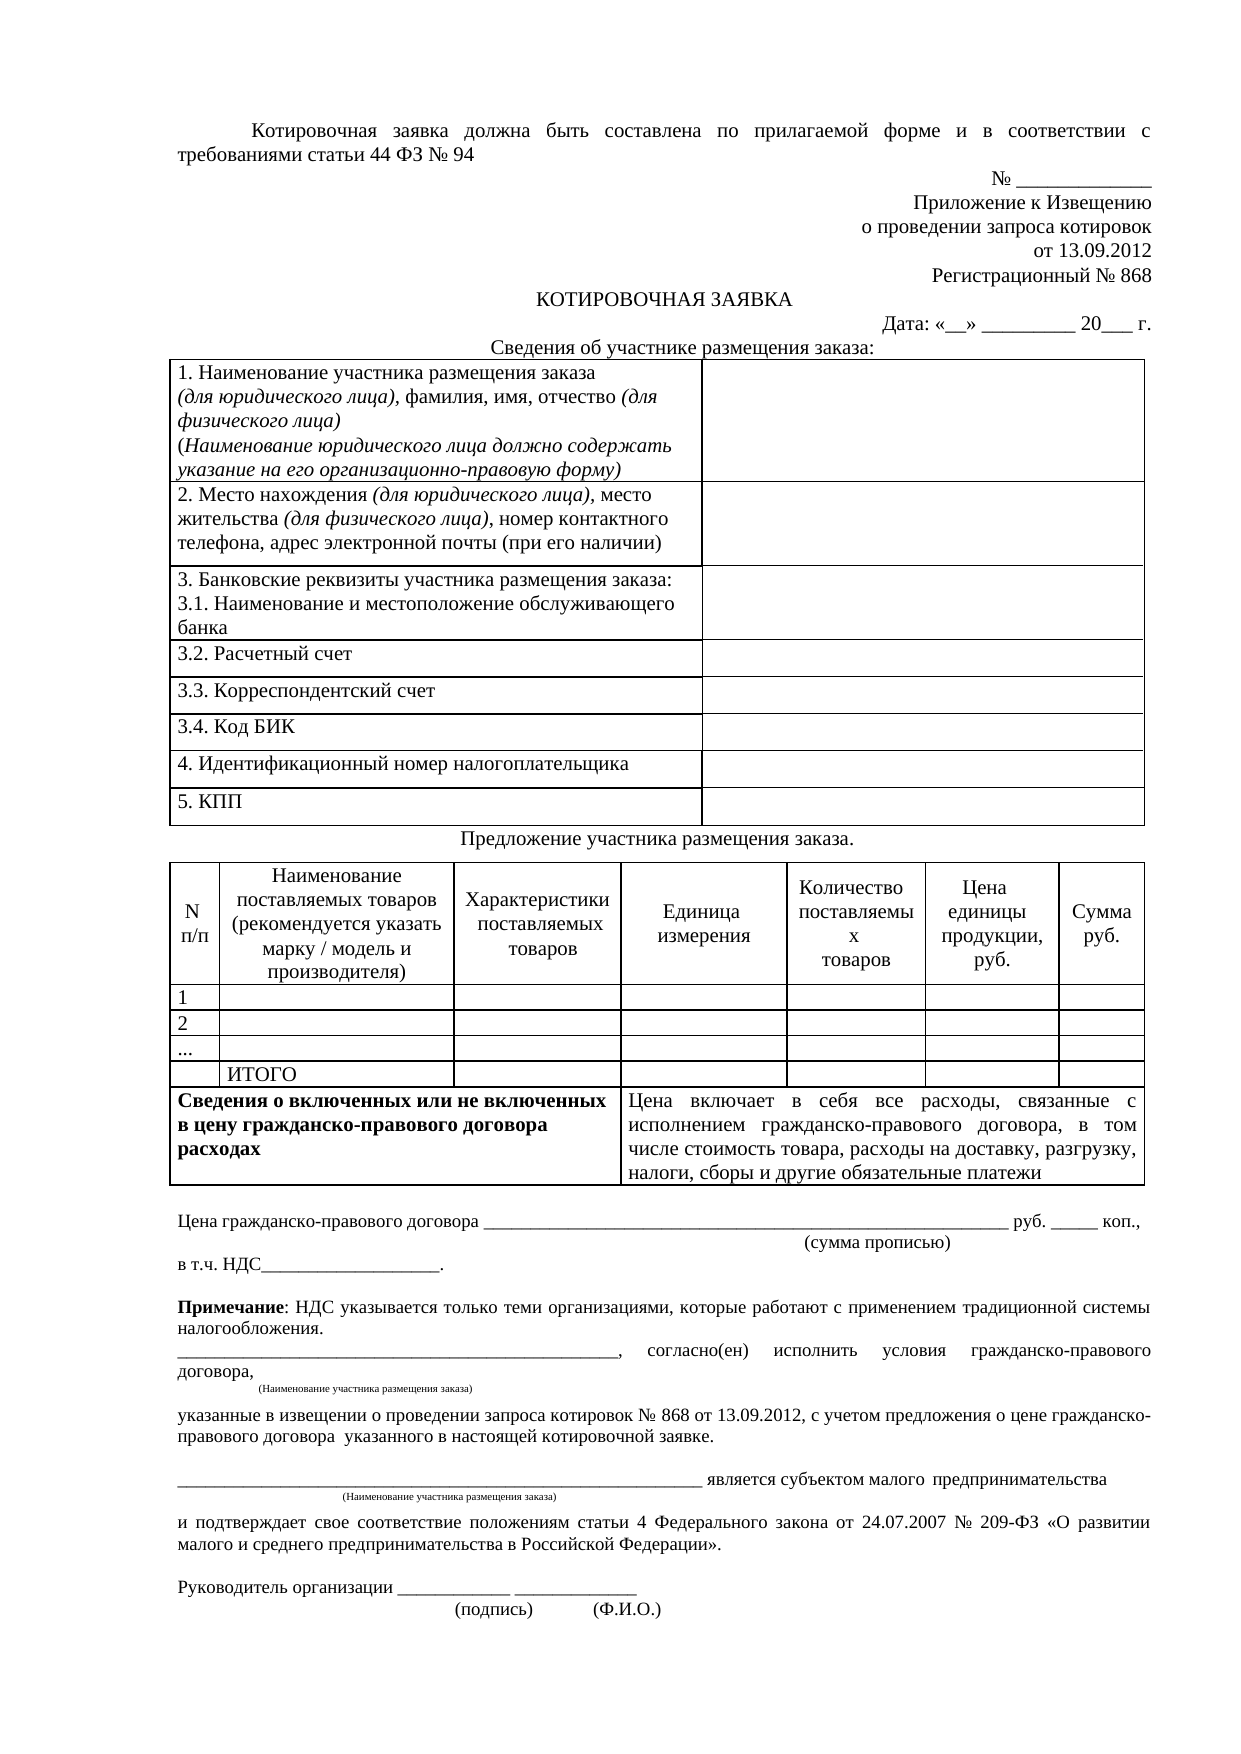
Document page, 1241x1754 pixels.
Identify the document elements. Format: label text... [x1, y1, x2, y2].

table_cell [622, 1062, 786, 1086]
table_cell [1060, 985, 1144, 1009]
table_cell [1060, 1036, 1144, 1060]
text указанные в извещении о проведении запроса котировок № 868 от 13.09.2012, с учетом предложения о цене гражданско-правового договора указанного в настоящей котировочной заявке. [177, 1403, 1152, 1447]
table_cell Цена единицы продукции, руб. [926, 863, 1058, 983]
text от 13.09.2012 [682, 238, 1152, 262]
table_cell [703, 750, 1144, 787]
table_cell [703, 788, 1144, 825]
text Котировочная заявка должна быть составлена по прилагаемой форме и в соответствии с требованиями статьи 44 ФЗ № 94 [177, 118, 1152, 166]
table_cell [788, 1011, 925, 1035]
table_cell [171, 1062, 219, 1086]
text Сведения об участнике размещения заказа: [140, 335, 1152, 359]
table_cell ... [171, 1036, 219, 1060]
table_cell Сумма руб. [1060, 863, 1144, 983]
table_cell 3. Банковские реквизиты участника размещения заказа: 3.1. Наименование и местоположение обслуживающего банка [171, 567, 702, 639]
table_cell Количество поставляемых товаров [788, 863, 925, 983]
text Регистрационный № 868 [682, 262, 1152, 287]
table_cell [455, 1062, 620, 1086]
table_cell [788, 985, 925, 1009]
table_header 1. Наименование участника размещения заказа (для юридического лица), фамилия, имя, отчество (для физического лица) (Наименование юридического лица должно содержать указание на его организационно-правовую форму) [171, 360, 701, 481]
table_cell [788, 1036, 925, 1060]
text Руководитель организации ____________ _____________ [177, 1576, 1152, 1598]
table_cell [703, 482, 1144, 565]
table_cell [220, 1011, 453, 1035]
table_cell Сведения о включенных или не включенных в цену гражданско-правового договора расходах [171, 1088, 620, 1184]
table_cell 3.2. Расчетный счет [171, 641, 702, 676]
table_cell [455, 985, 620, 1009]
table_cell [703, 676, 1144, 713]
table_cell N п/п [171, 863, 219, 983]
table_cell 1 [171, 985, 219, 1009]
table_cell [455, 1011, 620, 1035]
text № _____________ [177, 166, 1152, 190]
table_cell [220, 1036, 453, 1060]
table_cell 3.3. Корреспондентский счет [171, 678, 702, 713]
text о проведении запроса котировок [682, 214, 1152, 238]
table_cell [926, 1062, 1058, 1086]
text Цена гражданско-правового договора ________________________________________________________ руб. _____ коп., [177, 1209, 1152, 1231]
text (подпись) (Ф.И.О.) [177, 1598, 1152, 1619]
table_cell [788, 1062, 925, 1086]
text в т.ч. НДС___________________. [177, 1253, 1152, 1274]
table_cell [703, 565, 1144, 639]
table_cell [1060, 1011, 1144, 1035]
table_cell [926, 1036, 1058, 1060]
text Приложение к Извещению [682, 190, 1152, 214]
table_cell [622, 1036, 786, 1060]
table_cell Цена включает в себя все расходы, связанные с исполнением гражданско-правового договора, в том числе стоимость товара, расходы на доставку, разгрузку, налоги, сборы и другие обязательные платежи [622, 1088, 1144, 1184]
table_cell Характеристики поставляемых товаров [455, 863, 620, 983]
table_cell [926, 1011, 1058, 1035]
table_header [703, 360, 1144, 481]
table_cell 2 [171, 1011, 219, 1035]
table_cell [455, 1036, 620, 1060]
table_cell ИТОГО [220, 1062, 453, 1086]
table_cell Предложение участника размещения заказа. [170, 826, 1144, 862]
text Дата: «__» _________ 20___ г. [620, 311, 1152, 335]
text (сумма прописью) [177, 1231, 1152, 1253]
text ________________________________________________________ является субъектом малого предпринимательства [177, 1468, 1152, 1490]
table_cell 3.4. Код БИК [171, 715, 702, 750]
text (Наименование участника размещения заказа) [177, 1382, 1152, 1403]
table_cell 4. Идентификационный номер налогоплательщика [171, 751, 701, 787]
table_cell Наименование поставляемых товаров (рекомендуется указать марку / модель и производителя) [220, 863, 453, 983]
table_cell 2. Место нахождения (для юридического лица), место жительства (для физического лица), номер контактного телефона, адрес электронной почты (при его наличии) [171, 482, 701, 565]
table_cell 5. КПП [171, 789, 701, 825]
table_cell [703, 639, 1144, 676]
text КОТИРОВОЧНАЯ ЗАЯВКА [177, 287, 1152, 311]
text Примечание: НДС указывается только теми организациями, которые работают с применением традиционной системы налогообложения. [177, 1296, 1152, 1339]
text _______________________________________________, согласно(ен) исполнить условия гражданско-правового договора, [177, 1339, 1152, 1382]
table_cell [1060, 1062, 1144, 1086]
table_cell [220, 985, 453, 1009]
text (Наименование участника размещения заказа) [177, 1490, 1152, 1511]
table_cell [622, 985, 786, 1009]
table_cell [703, 713, 1144, 750]
table_cell Единица измерения [622, 863, 786, 983]
table_cell [926, 985, 1058, 1009]
text и подтверждает свое соответствие положениям статьи 4 Федерального закона от 24.07.2007 № 209-ФЗ «О развитии малого и среднего предпринимательства в Российской Федерации». [177, 1511, 1152, 1554]
table_cell [622, 1011, 786, 1035]
